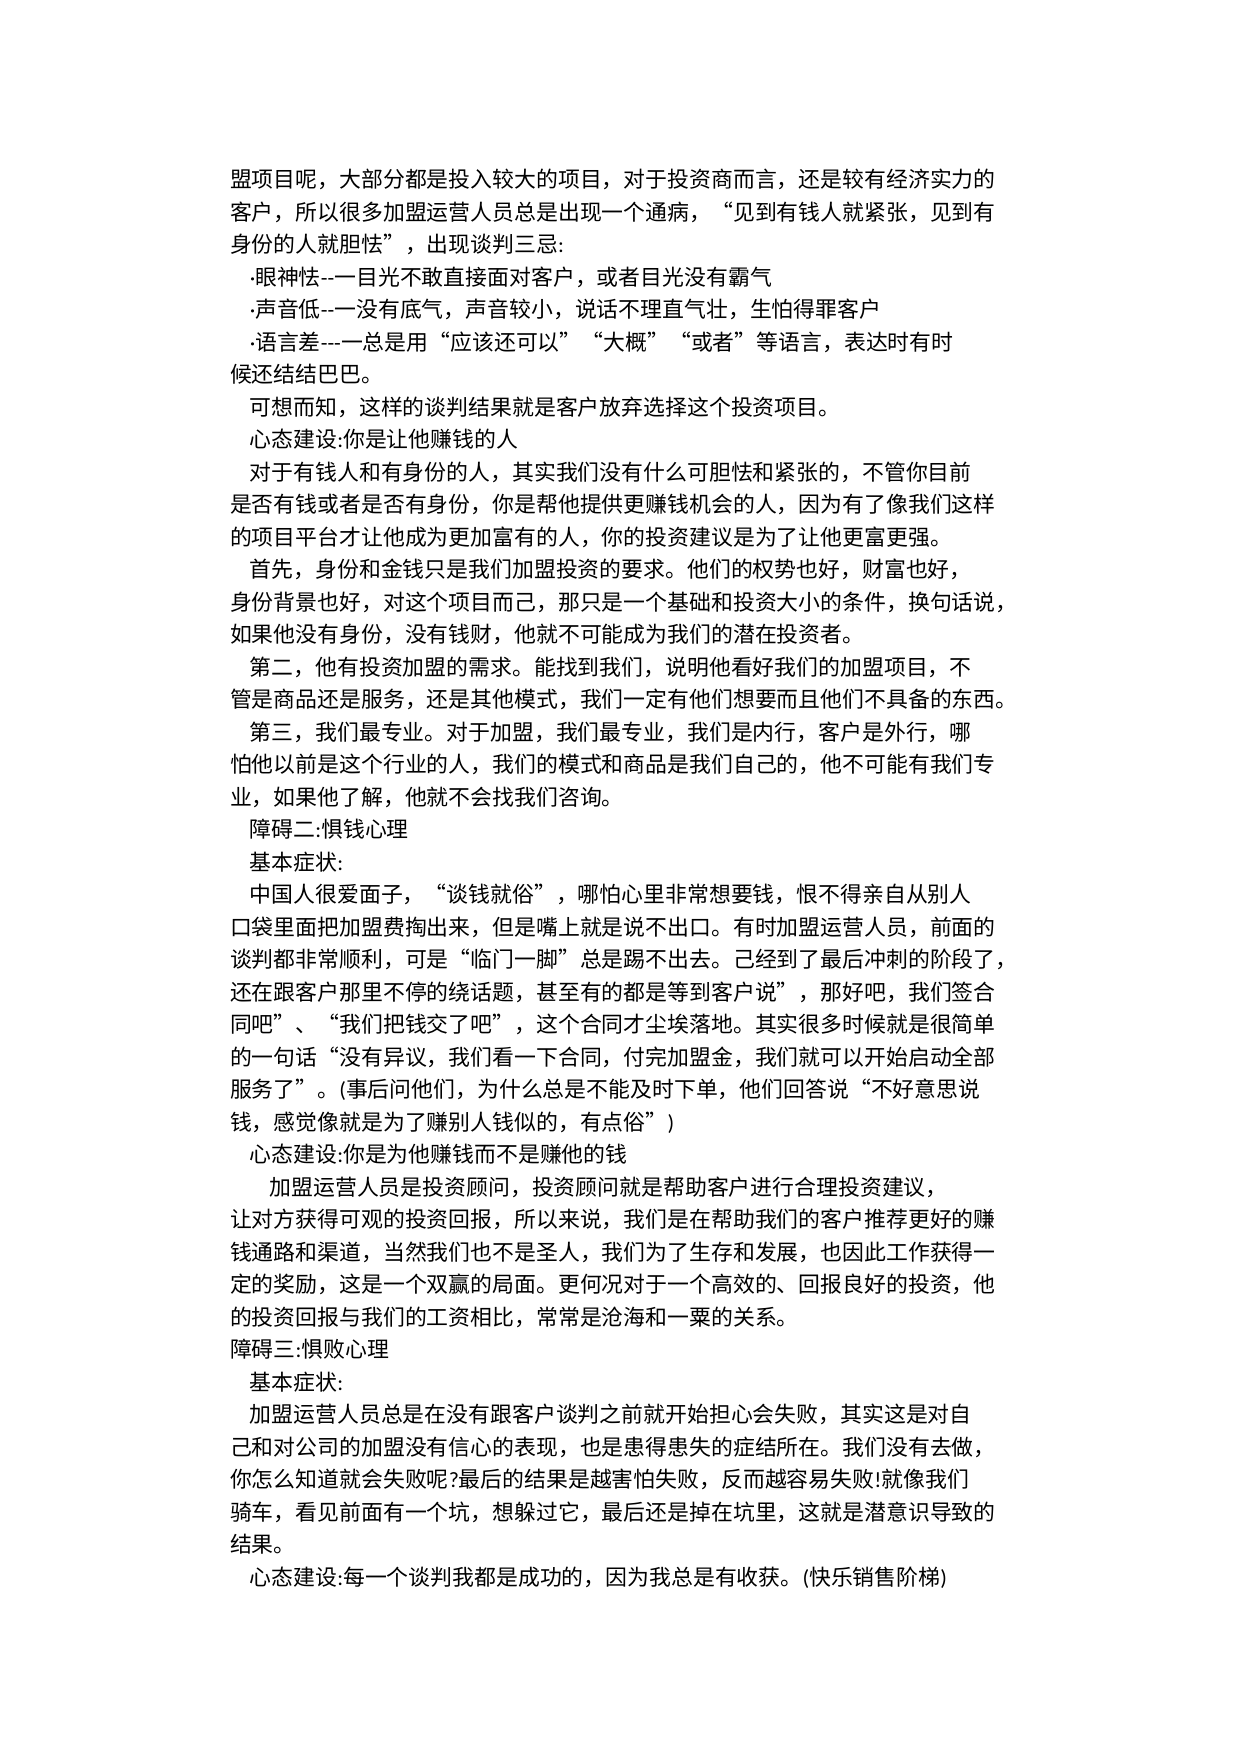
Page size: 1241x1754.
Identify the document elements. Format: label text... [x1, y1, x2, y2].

text 盟项目呢，大部分都是投入较大的项目，对于投资商而言，还是较有经济实力的 [187, 162, 1053, 194]
text 障碍二:惧钱心理 [187, 812, 1053, 844]
text ·眼神怯--一目光不敢直接面对客户，或者目光没有霸气 [187, 259, 1053, 292]
text 身份的人就胆怯”，出现谈判三忌: [187, 227, 1053, 259]
text 心态建设:每一个谈判我都是成功的，因为我总是有收获。(快乐销售阶梯) [187, 1559, 1053, 1592]
text 首先，身份和金钱只是我们加盟投资的要求。他们的权势也好，财富也好， [187, 552, 1053, 584]
text 钱，感觉像就是为了赚别人钱似的，有点俗”) [187, 1104, 1053, 1137]
text ·声音低--一没有底气，声音较小，说话不理直气壮，生怕得罪客户 [187, 292, 1053, 324]
text 的项目平台才让他成为更加富有的人，你的投资建议是为了让他更富更强。 [187, 519, 1053, 552]
text 身份背景也好，对这个项目而己，那只是一个基础和投资大小的条件，换句话说， [187, 584, 1053, 617]
text 定的奖励，这是一个双赢的局面。更何况对于一个高效的、回报良好的投资，他 [187, 1267, 1053, 1299]
text 如果他没有身份，没有钱财，他就不可能成为我们的潜在投资者。 [187, 617, 1053, 649]
text 管是商品还是服务，还是其他模式，我们一定有他们想要而且他们不具备的东西。 [187, 682, 1053, 714]
text 候还结结巴巴。 [187, 357, 1053, 389]
text 还在跟客户那里不停的绕话题，甚至有的都是等到客户说”，那好吧，我们签合 [187, 974, 1053, 1007]
text 服务了”。(事后问他们，为什么总是不能及时下单，他们回答说“不好意思说 [187, 1072, 1053, 1104]
text 让对方获得可观的投资回报，所以来说，我们是在帮助我们的客户推荐更好的赚 [187, 1202, 1053, 1234]
text 第三，我们最专业。对于加盟，我们最专业，我们是内行，客户是外行，哪 [187, 714, 1053, 747]
text 结果。 [187, 1527, 1053, 1559]
text 障碍三:惧败心理 [187, 1332, 1053, 1364]
text 心态建设:你是为他赚钱而不是赚他的钱 [187, 1137, 1053, 1169]
text 是否有钱或者是否有身份，你是帮他提供更赚钱机会的人，因为有了像我们这样 [187, 487, 1053, 519]
text 己和对公司的加盟没有信心的表现，也是患得患失的症结所在。我们没有去做， [187, 1429, 1053, 1462]
text 谈判都非常顺利，可是“临门一脚”总是踢不出去。己经到了最后冲刺的阶段了， [187, 942, 1053, 974]
text 加盟运营人员总是在没有跟客户谈判之前就开始担心会失败，其实这是对自 [187, 1397, 1053, 1429]
text ·语言差---一总是用“应该还可以”“大概”“或者”等语言，表达时有时 [187, 324, 1053, 357]
text 可想而知，这样的谈判结果就是客户放弃选择这个投资项目。 [187, 389, 1053, 422]
text 的一句话“没有异议，我们看一下合同，付完加盟金，我们就可以开始启动全部 [187, 1039, 1053, 1072]
text 中国人很爱面子，“谈钱就俗”，哪怕心里非常想要钱，恨不得亲自从别人 [187, 877, 1053, 909]
text 业，如果他了解，他就不会找我们咨询。 [187, 779, 1053, 812]
text 心态建设:你是让他赚钱的人 [187, 422, 1053, 454]
text 同吧”、“我们把钱交了吧”，这个合同才尘埃落地。其实很多时候就是很简单 [187, 1007, 1053, 1039]
text 骑车，看见前面有一个坑，想躲过它，最后还是掉在坑里，这就是潜意识导致的 [187, 1494, 1053, 1527]
text 加盟运营人员是投资顾问，投资顾问就是帮助客户进行合理投资建议， [187, 1169, 1053, 1202]
text 钱通路和渠道，当然我们也不是圣人，我们为了生存和发展，也因此工作获得一 [187, 1234, 1053, 1267]
text 你怎么知道就会失败呢?最后的结果是越害怕失败，反而越容易失败!就像我们 [187, 1462, 1053, 1494]
text 客户，所以很多加盟运营人员总是出现一个通病，“见到有钱人就紧张，见到有 [187, 194, 1053, 227]
text 怕他以前是这个行业的人，我们的模式和商品是我们自己的，他不可能有我们专 [187, 747, 1053, 779]
text 对于有钱人和有身份的人，其实我们没有什么可胆怯和紧张的，不管你目前 [187, 454, 1053, 487]
text 口袋里面把加盟费掏出来，但是嘴上就是说不出口。有时加盟运营人员，前面的 [187, 909, 1053, 942]
text 第二，他有投资加盟的需求。能找到我们，说明他看好我们的加盟项目，不 [187, 649, 1053, 682]
text 基本症状: [187, 1364, 1053, 1397]
text 的投资回报与我们的工资相比，常常是沧海和一粟的关系。 [187, 1299, 1053, 1332]
text 基本症状: [187, 844, 1053, 877]
